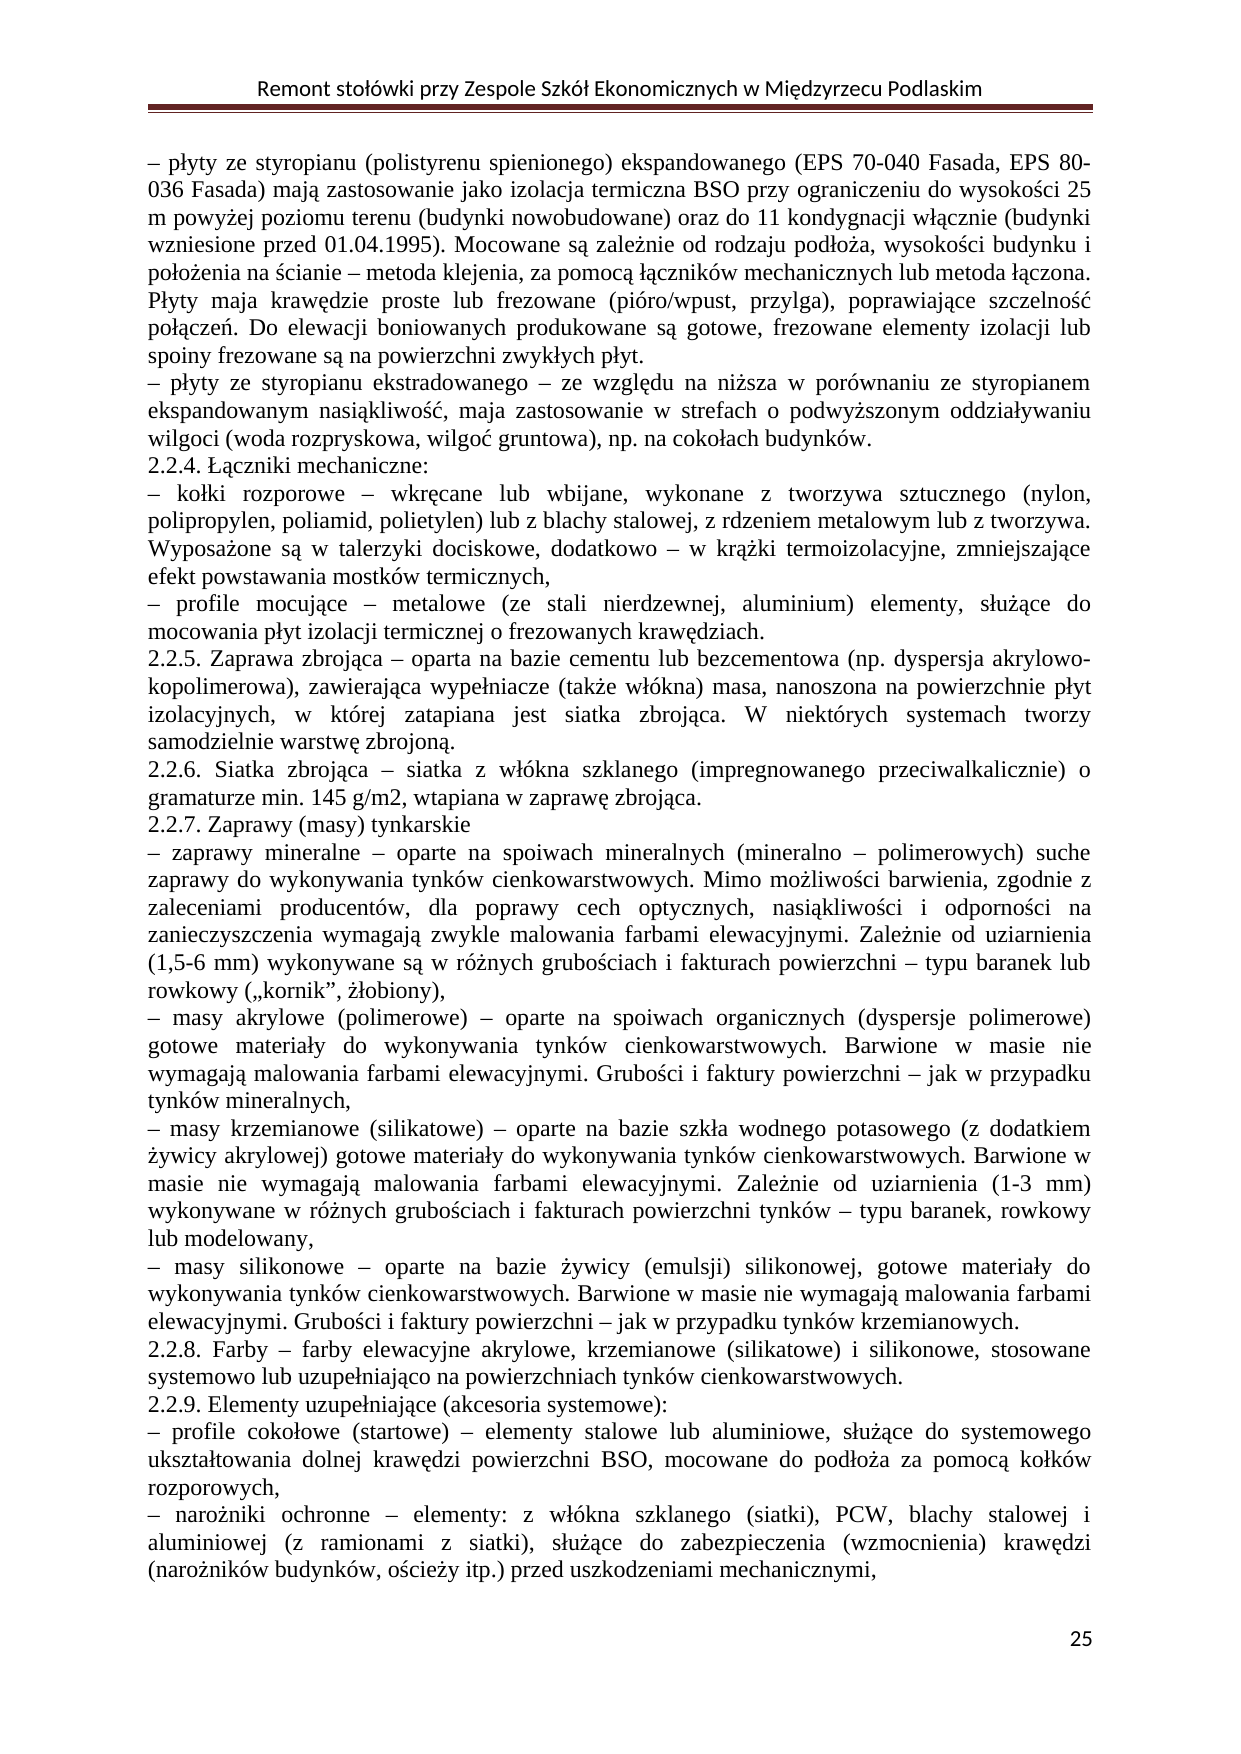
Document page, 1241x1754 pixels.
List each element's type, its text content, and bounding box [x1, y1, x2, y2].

text – zaprawy mineralne – oparte na spoiwach mineralnych (mineralno – polimerowych) suche zaprawy do wykonywania tynków cienkowarstwowych. Mimo możliwości barwienia, zgodnie z zaleceniami producentów, dla poprawy cech optycznych, nasiąkliwości i odporności na zanieczyszczenia wymagają zwykle malowania farbami elewacyjnymi. Zależnie od uziarnienia (1,5-6 mm) wykonywane są w różnych grubościach i fakturach powierzchni – typu baranek lub rowkowy („kornik”, żłobiony), [148, 838, 1093, 1003]
text 2.2.5. Zaprawa zbrojąca – oparta na bazie cementu lub bezcementowa (np. dyspersja akrylowo-kopolimerowa), zawierająca wypełniacze (także włókna) masa, nanoszona na powierzchnie płyt izolacyjnych, w której zatapiana jest siatka zbrojąca. W niektórych systemach tworzy samodzielnie warstwę zbrojoną. [148, 644, 1093, 755]
text – masy akrylowe (polimerowe) – oparte na spoiwach organicznych (dyspersje polimerowe) gotowe materiały do wykonywania tynków cienkowarstwowych. Barwione w masie nie wymagają malowania farbami elewacyjnymi. Grubości i faktury powierzchni – jak w przypadku tynków mineralnych, [148, 1003, 1093, 1114]
text 2.2.8. Farby – farby elewacyjne akrylowe, krzemianowe (silikatowe) i silikonowe, stosowane systemowo lub uzupełniająco na powierzchniach tynków cienkowarstwowych. [148, 1334, 1093, 1390]
text 2.2.6. Siatka zbrojąca – siatka z włókna szklanego (impregnowanego przeciwalkalicznie) o gramaturze min. 145 g/m2, wtapiana w zaprawę zbrojąca. [148, 755, 1093, 810]
text – masy silikonowe – oparte na bazie żywicy (emulsji) silikonowej, gotowe materiały do wykonywania tynków cienkowarstwowych. Barwione w masie nie wymagają malowania farbami elewacyjnymi. Grubości i faktury powierzchni – jak w przypadku tynków krzemianowych. [148, 1252, 1093, 1334]
text 2.2.7. Zaprawy (masy) tynkarskie [148, 810, 1093, 838]
text – płyty ze styropianu (polistyrenu spienionego) ekspandowanego (EPS 70-040 Fasada, EPS 80-036 Fasada) mają zastosowanie jako izolacja termiczna BSO przy ograniczeniu do wysokości 25 m powyżej poziomu terenu (budynki nowobudowane) oraz do 11 kondygnacji włącznie (budynki wzniesione przed 01.04.1995). Mocowane są zależnie od rodzaju podłoża, wysokości budynku i położenia na ścianie – metoda klejenia, za pomocą łączników mechanicznych lub metoda łączona. Płyty maja krawędzie proste lub frezowane (pióro/wpust, przylga), poprawiające szczelność połączeń. Do elewacji boniowanych produkowane są gotowe, frezowane elementy izolacji lub spoiny frezowane są na powierzchni zwykłych płyt. [148, 148, 1093, 368]
text – kołki rozporowe – wkręcane lub wbijane, wykonane z tworzywa sztucznego (nylon, polipropylen, poliamid, polietylen) lub z blachy stalowej, z rdzeniem metalowym lub z tworzywa. Wyposażone są w talerzyki dociskowe, dodatkowo – w krążki termoizolacyjne, zmniejszające efekt powstawania mostków termicznych, [148, 479, 1093, 589]
text – masy krzemianowe (silikatowe) – oparte na bazie szkła wodnego potasowego (z dodatkiem żywicy akrylowej) gotowe materiały do wykonywania tynków cienkowarstwowych. Barwione w masie nie wymagają malowania farbami elewacyjnymi. Zależnie od uziarnienia (1-3 mm) wykonywane w różnych grubościach i fakturach powierzchni tynków – typu baranek, rowkowy lub modelowany, [148, 1114, 1093, 1252]
text – płyty ze styropianu ekstradowanego – ze względu na niższa w porównaniu ze styropianem ekspandowanym nasiąkliwość, maja zastosowanie w strefach o podwyższonym oddziaływaniu wilgoci (woda rozpryskowa, wilgoć gruntowa), np. na cokołach budynków. [148, 368, 1093, 451]
text – narożniki ochronne – elementy: z włókna szklanego (siatki), PCW, blachy stalowej i aluminiowej (z ramionami z siatki), służące do zabezpieczenia (wzmocnienia) krawędzi (narożników budynków, ościeży itp.) przed uszkodzeniami mechanicznymi, [148, 1500, 1093, 1583]
text – profile mocujące – metalowe (ze stali nierdzewnej, aluminium) elementy, służące do mocowania płyt izolacji termicznej o frezowanych krawędziach. [148, 589, 1093, 644]
text 2.2.9. Elementy uzupełniające (akcesoria systemowe): [148, 1390, 1093, 1417]
text 2.2.4. Łączniki mechaniczne: [148, 451, 1093, 479]
text – profile cokołowe (startowe) – elementy stalowe lub aluminiowe, służące do systemowego ukształtowania dolnej krawędzi powierzchni BSO, mocowane do podłoża za pomocą kołków rozporowych, [148, 1417, 1093, 1500]
